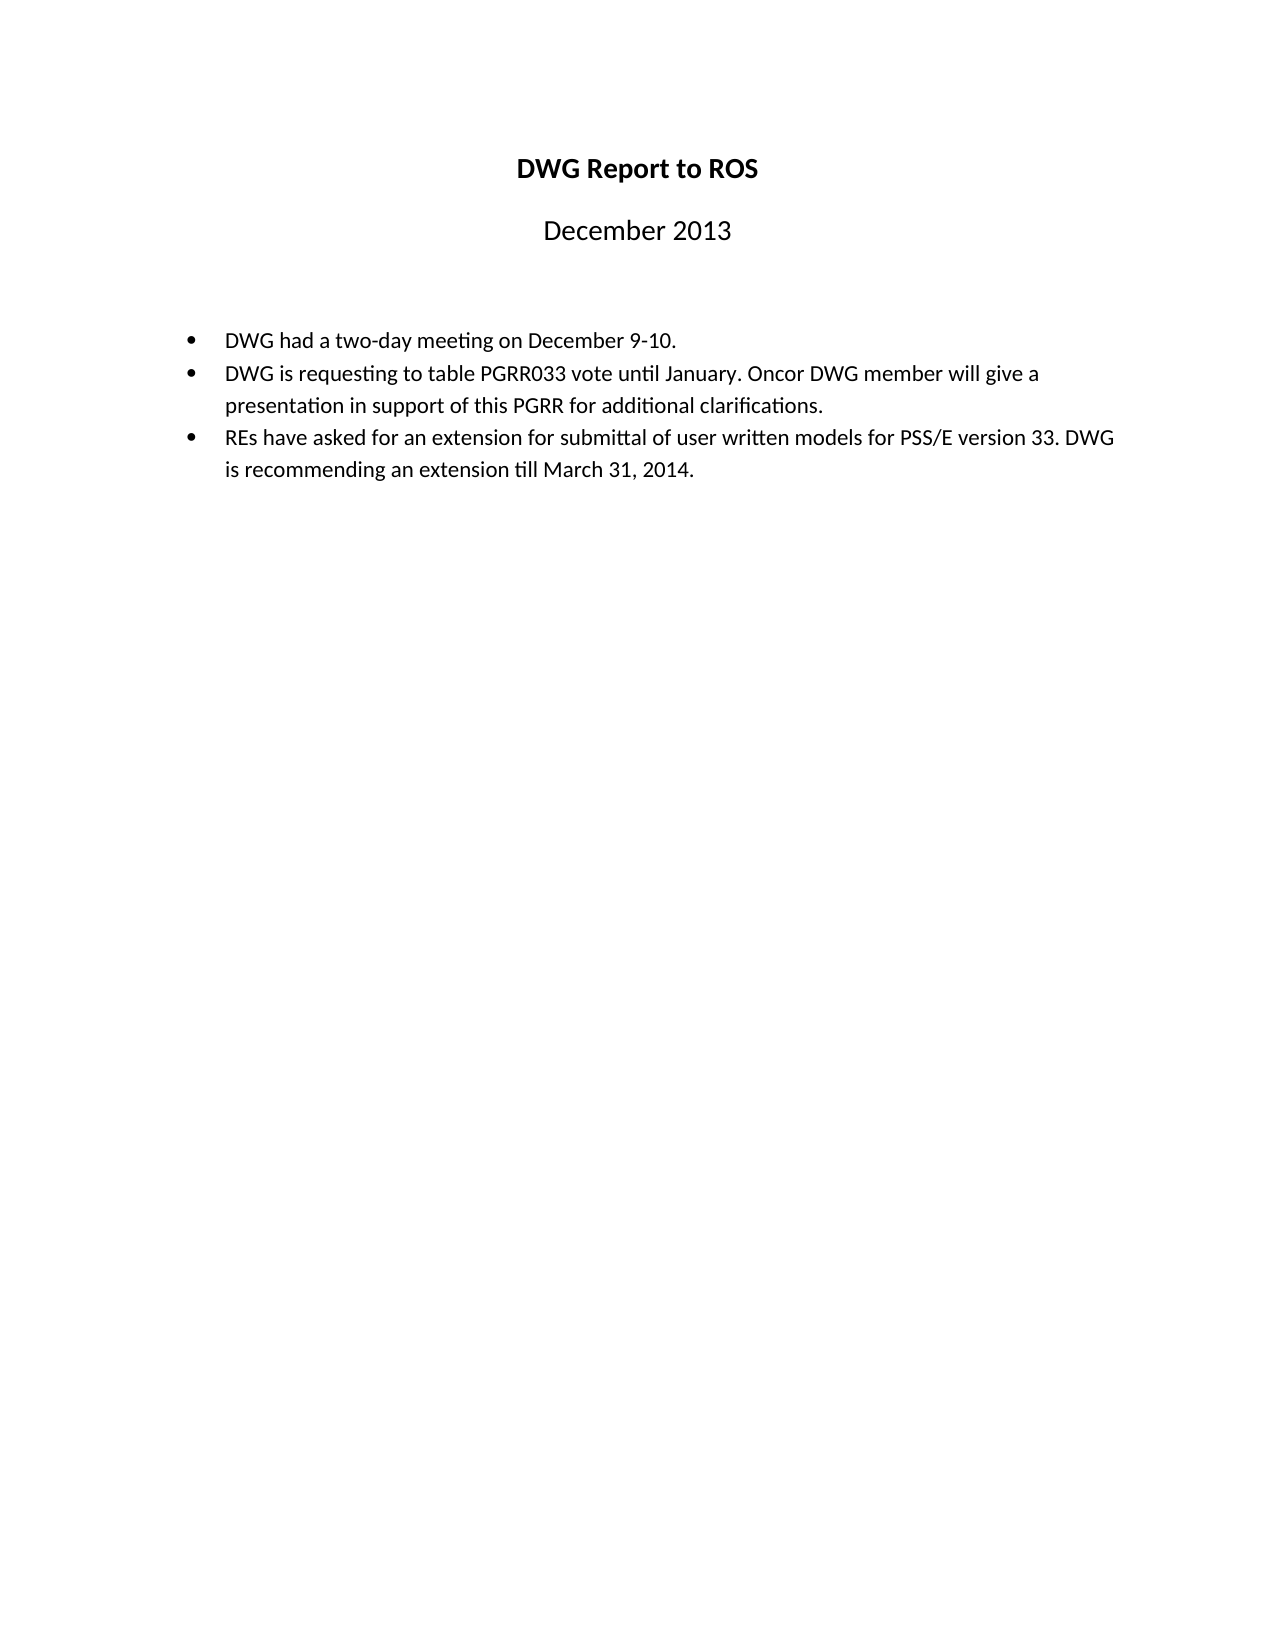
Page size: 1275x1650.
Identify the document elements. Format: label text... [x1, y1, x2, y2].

text December 2013 [150, 212, 1125, 247]
text DWG Report to ROS [150, 150, 1125, 186]
list REs have asked for an extension for submittal of user written models for PSS/E version 33. DWG is recommending an extension till March 31, 2014. [187, 423, 1125, 483]
list DWG had a two-day meeting on December 9-10. [187, 327, 1125, 354]
list DWG is requesting to table PGRR033 vote until January. Oncor DWG member will give a presentation in support of this PGRR for additional clarifications. [187, 359, 1125, 419]
